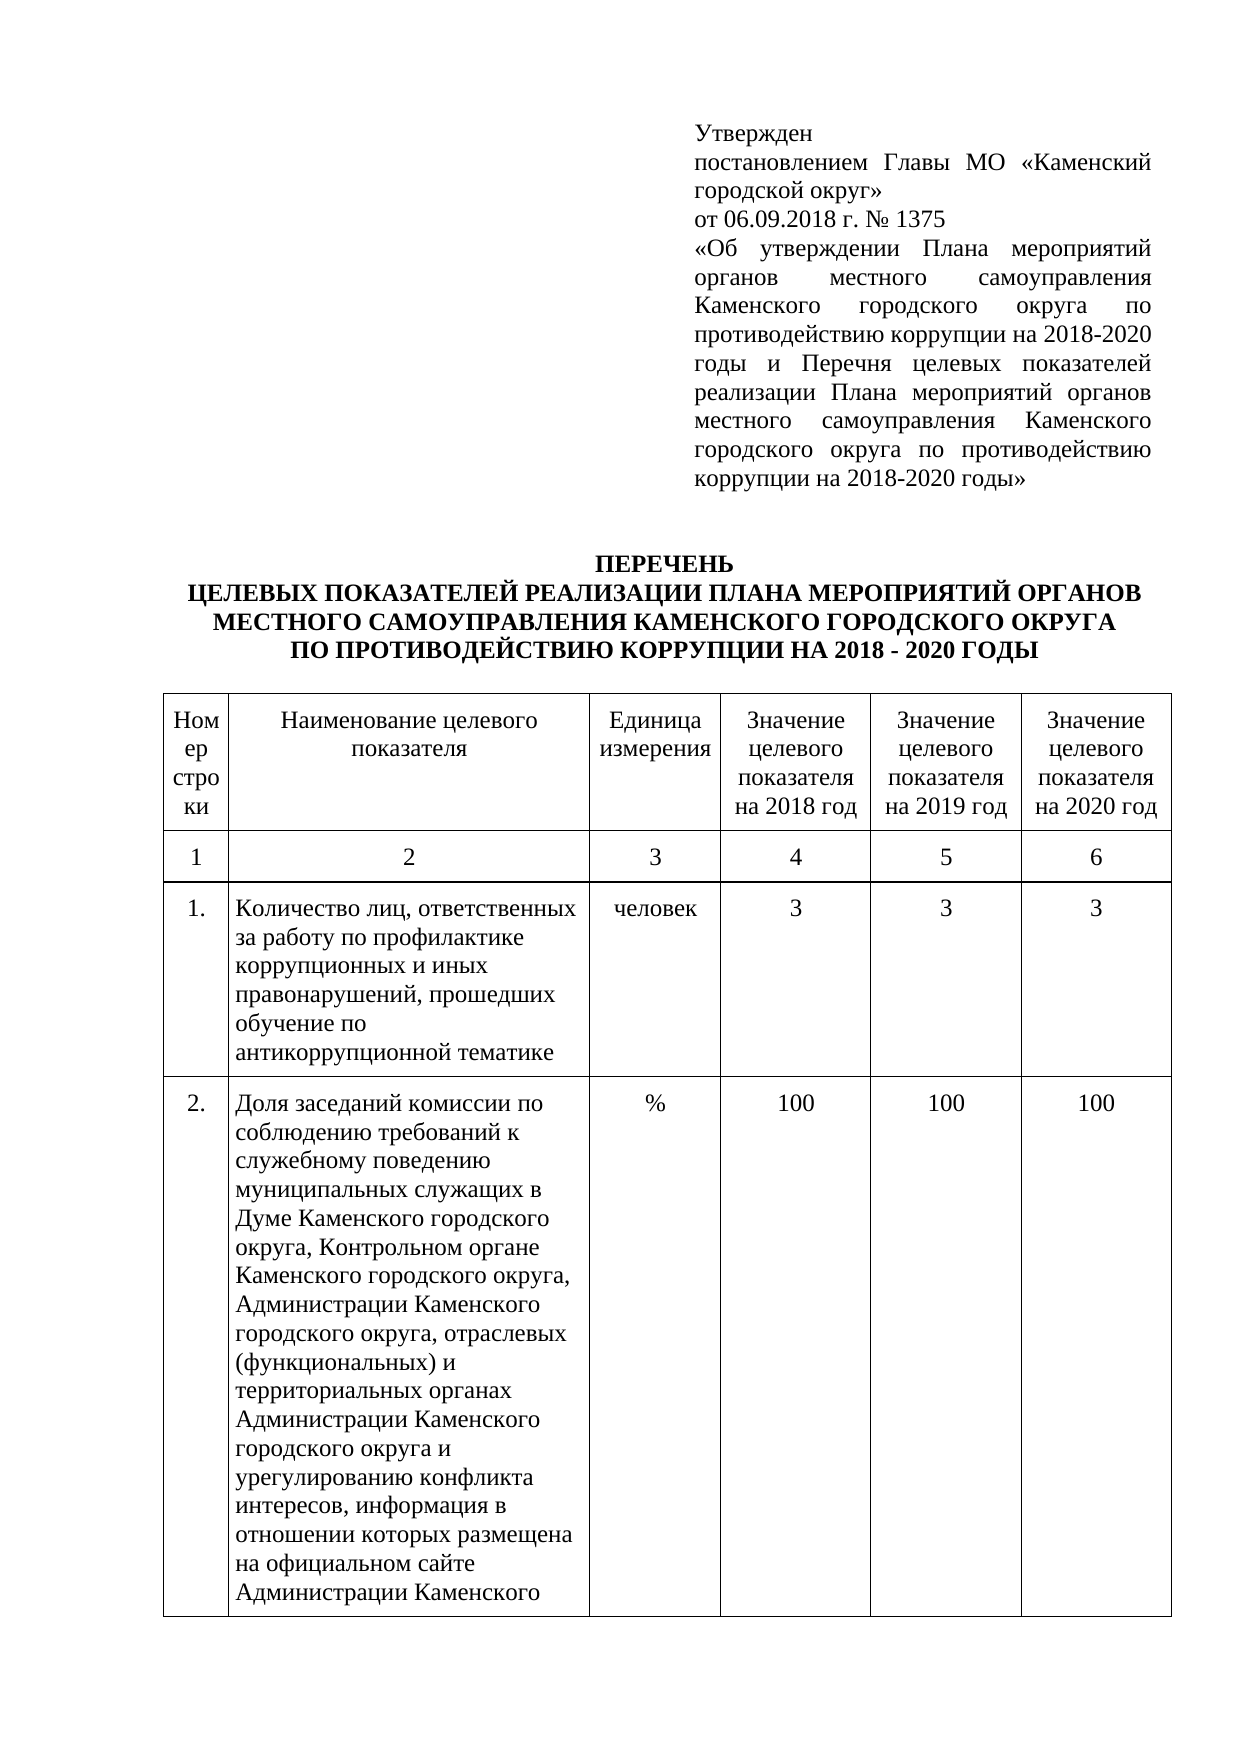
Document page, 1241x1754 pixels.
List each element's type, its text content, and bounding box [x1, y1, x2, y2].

table_cell 3 [871, 883, 1021, 1076]
title ЦЕЛЕВЫХ ПОКАЗАТЕЛЕЙ РЕАЛИЗАЦИИ ПЛАНА МЕРОПРИЯТИЙ ОРГАНОВ [177, 578, 1152, 607]
title МЕСТНОГО САМОУПРАВЛЕНИЯ КАМЕНСКОГО ГОРОДСКОГО ОКРУГА [177, 607, 1152, 636]
table_cell 100 [871, 1077, 1021, 1616]
table_cell 100 [1022, 1077, 1171, 1616]
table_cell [229, 1077, 589, 1616]
table_header Значение целевого показателя на 2019 год [871, 694, 1021, 830]
table_cell 3 [1022, 883, 1171, 1076]
table_cell % [590, 1077, 720, 1616]
text «Об утверждении Плана мероприятий органов местного самоуправления Каменского городского округа по противодействию коррупции на 2018-2020 годы и Перечня целевых показателей реализации Плана мероприятий органов местного самоуправления Каменского городского округа по противодействию коррупции на 2018-2020 годы» [694, 233, 1152, 492]
table_header Наименование целевого показателя [229, 694, 589, 830]
text постановлением Главы МО «Каменский городской округ» [694, 147, 1152, 204]
table_cell 4 [721, 831, 870, 881]
table_cell 3 [721, 883, 870, 1076]
table_header Номер строки [164, 694, 228, 830]
title ПО ПРОТИВОДЕЙСТВИЮ КОРРУПЦИИ НА 2018 - 2020 ГОДЫ [177, 636, 1152, 664]
table_cell 100 [721, 1077, 870, 1616]
table_cell 6 [1022, 831, 1171, 881]
table_cell 1 [164, 831, 228, 881]
title ПЕРЕЧЕНЬ [177, 549, 1152, 578]
table_cell 1. [164, 883, 228, 1076]
table_cell 5 [871, 831, 1021, 881]
table_cell 3 [590, 831, 720, 881]
table_header Единица измерения [590, 694, 720, 830]
table_cell 2. [164, 1077, 228, 1616]
table_cell 2 [229, 831, 589, 881]
table_cell человек [590, 883, 720, 1076]
table_header Значение целевого показателя на 2018 год [721, 694, 870, 830]
table_cell Количество лиц, ответственных за работу по профилактике коррупционных и иных правонарушений, прошедших обучение по антикоррупционной тематике [229, 883, 589, 1076]
text от 06.09.2018 г. № 1375 [694, 204, 1152, 233]
table_header Значение целевого показателя на 2020 год [1022, 694, 1171, 830]
text Утвержден [694, 118, 1152, 147]
